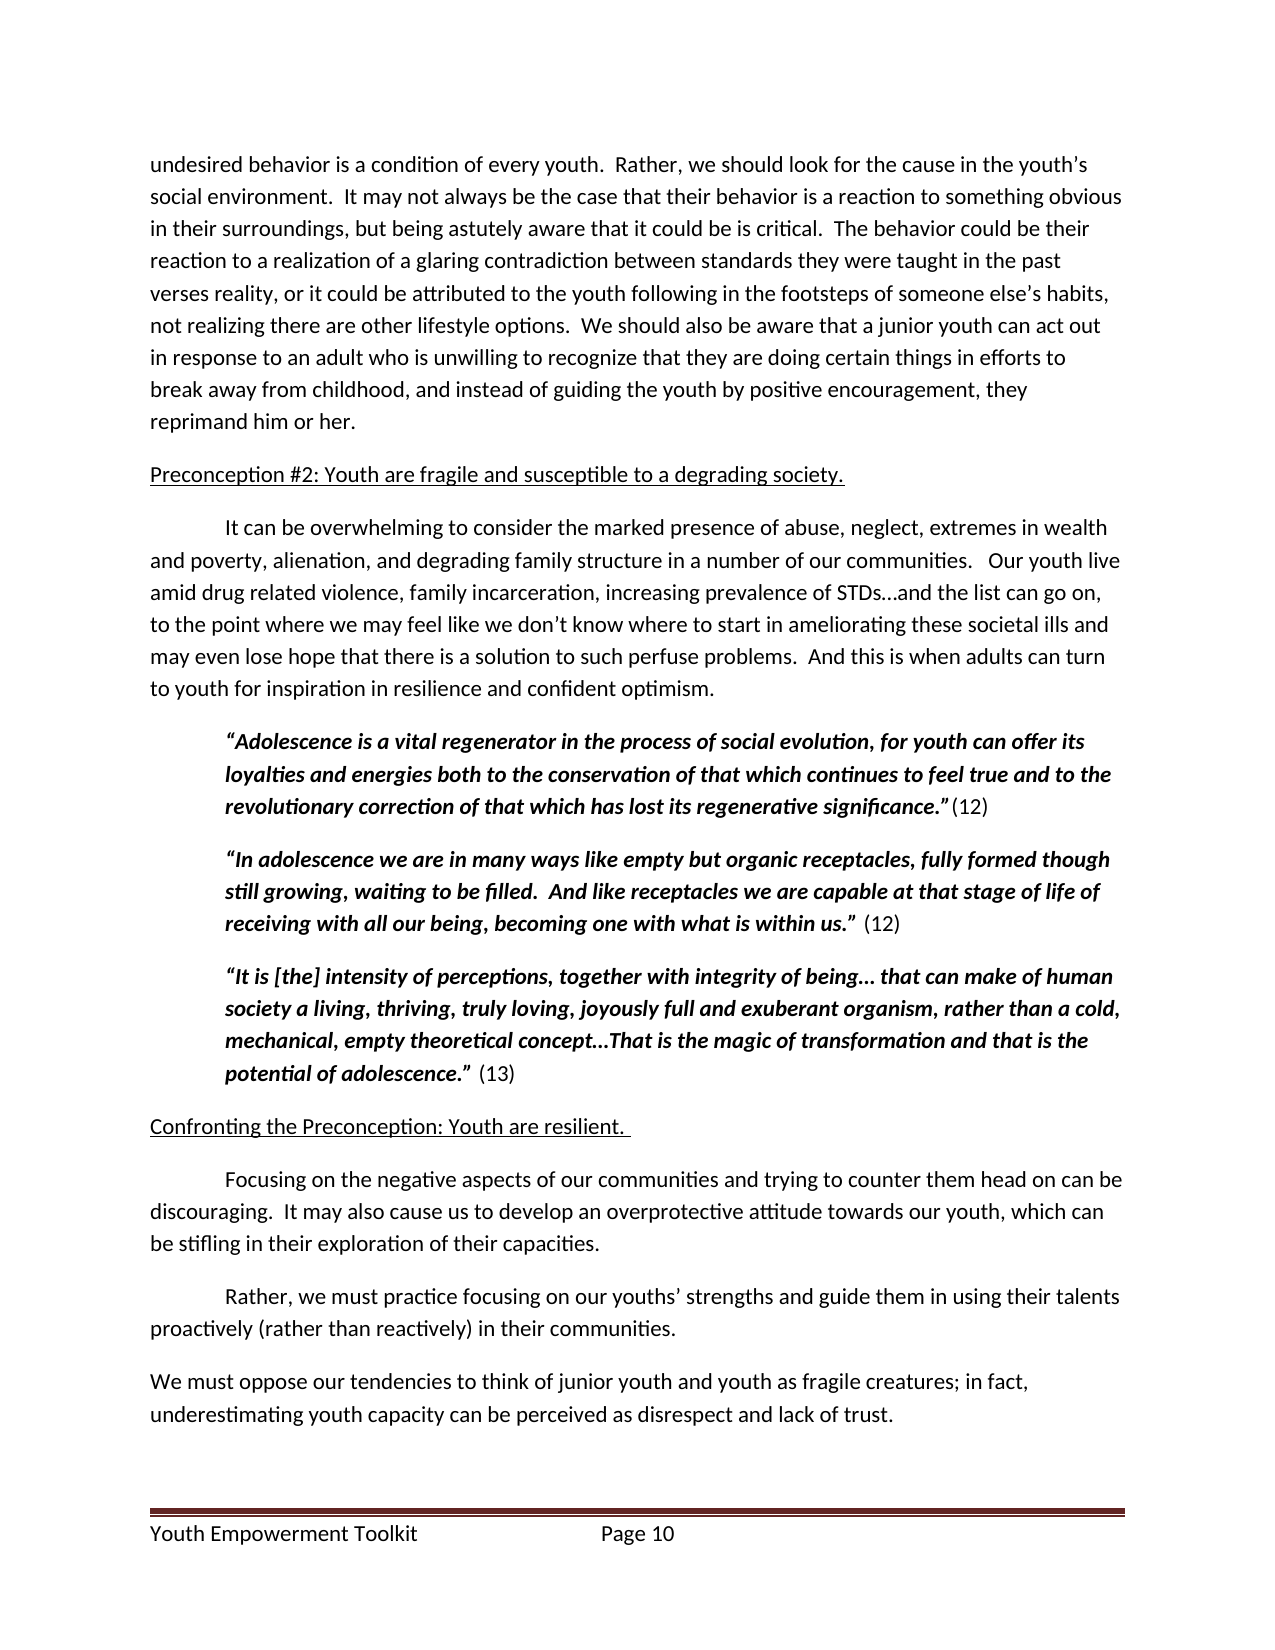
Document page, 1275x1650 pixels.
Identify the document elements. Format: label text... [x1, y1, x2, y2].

text “Adolescence is a vital regenerator in the process of social evolution, for youth can offer its loyalties and energies both to the conservation of that which continues to feel true and to the revolutionary correction of that which has lost its regenerative significance.”(12) [225, 727, 1125, 820]
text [150, 150, 1125, 436]
text It can be overwhelming to consider the marked presence of abuse, neglect, extremes in wealth and poverty, alienation, and degrading family structure in a number of our communities. Our youth live amid drug related violence, family incarceration, increasing prevalence of STDs…and the list can go on, to the point where we may feel like we don’t know where to start in ameliorating these societal ills and may even lose hope that there is a solution to such perfuse problems. And this is when adults can turn to youth for inspiration in resilience and confident optimism. [150, 513, 1125, 702]
text “It is [the] intensity of perceptions, together with integrity of being… that can make of human society a living, thriving, truly loving, joyously full and exuberant organism, rather than a cold, mechanical, empty theoretical concept…That is the magic of transformation and that is the potential of adolescence.” (13) [225, 962, 1125, 1087]
text Focusing on the negative aspects of our communities and trying to counter them head on can be discouraging. It may also cause us to develop an overprotective attitude towards our youth, which can be stifling in their exploration of their capacities. [150, 1165, 1125, 1257]
text We must oppose our tendencies to think of junior youth and youth as fragile creatures; in fact, underestimating youth capacity can be perceived as disrespect and lack of trust. [150, 1367, 1125, 1428]
text Rather, we must practice focusing on our youths’ strengths and guide them in using their talents proactively (rather than reactively) in their communities. [150, 1282, 1125, 1342]
text “In adolescence we are in many ways like empty but organic receptacles, fully formed though still growing, waiting to be filled. And like receptacles we are capable at that stage of life of receiving with all our being, becoming one with what is within us.” (12) [225, 845, 1125, 937]
text Confronting the Preconception: Youth are resilient. [150, 1112, 1125, 1140]
text Preconception #2: Youth are fragile and susceptible to a degrading society. [150, 461, 1125, 488]
